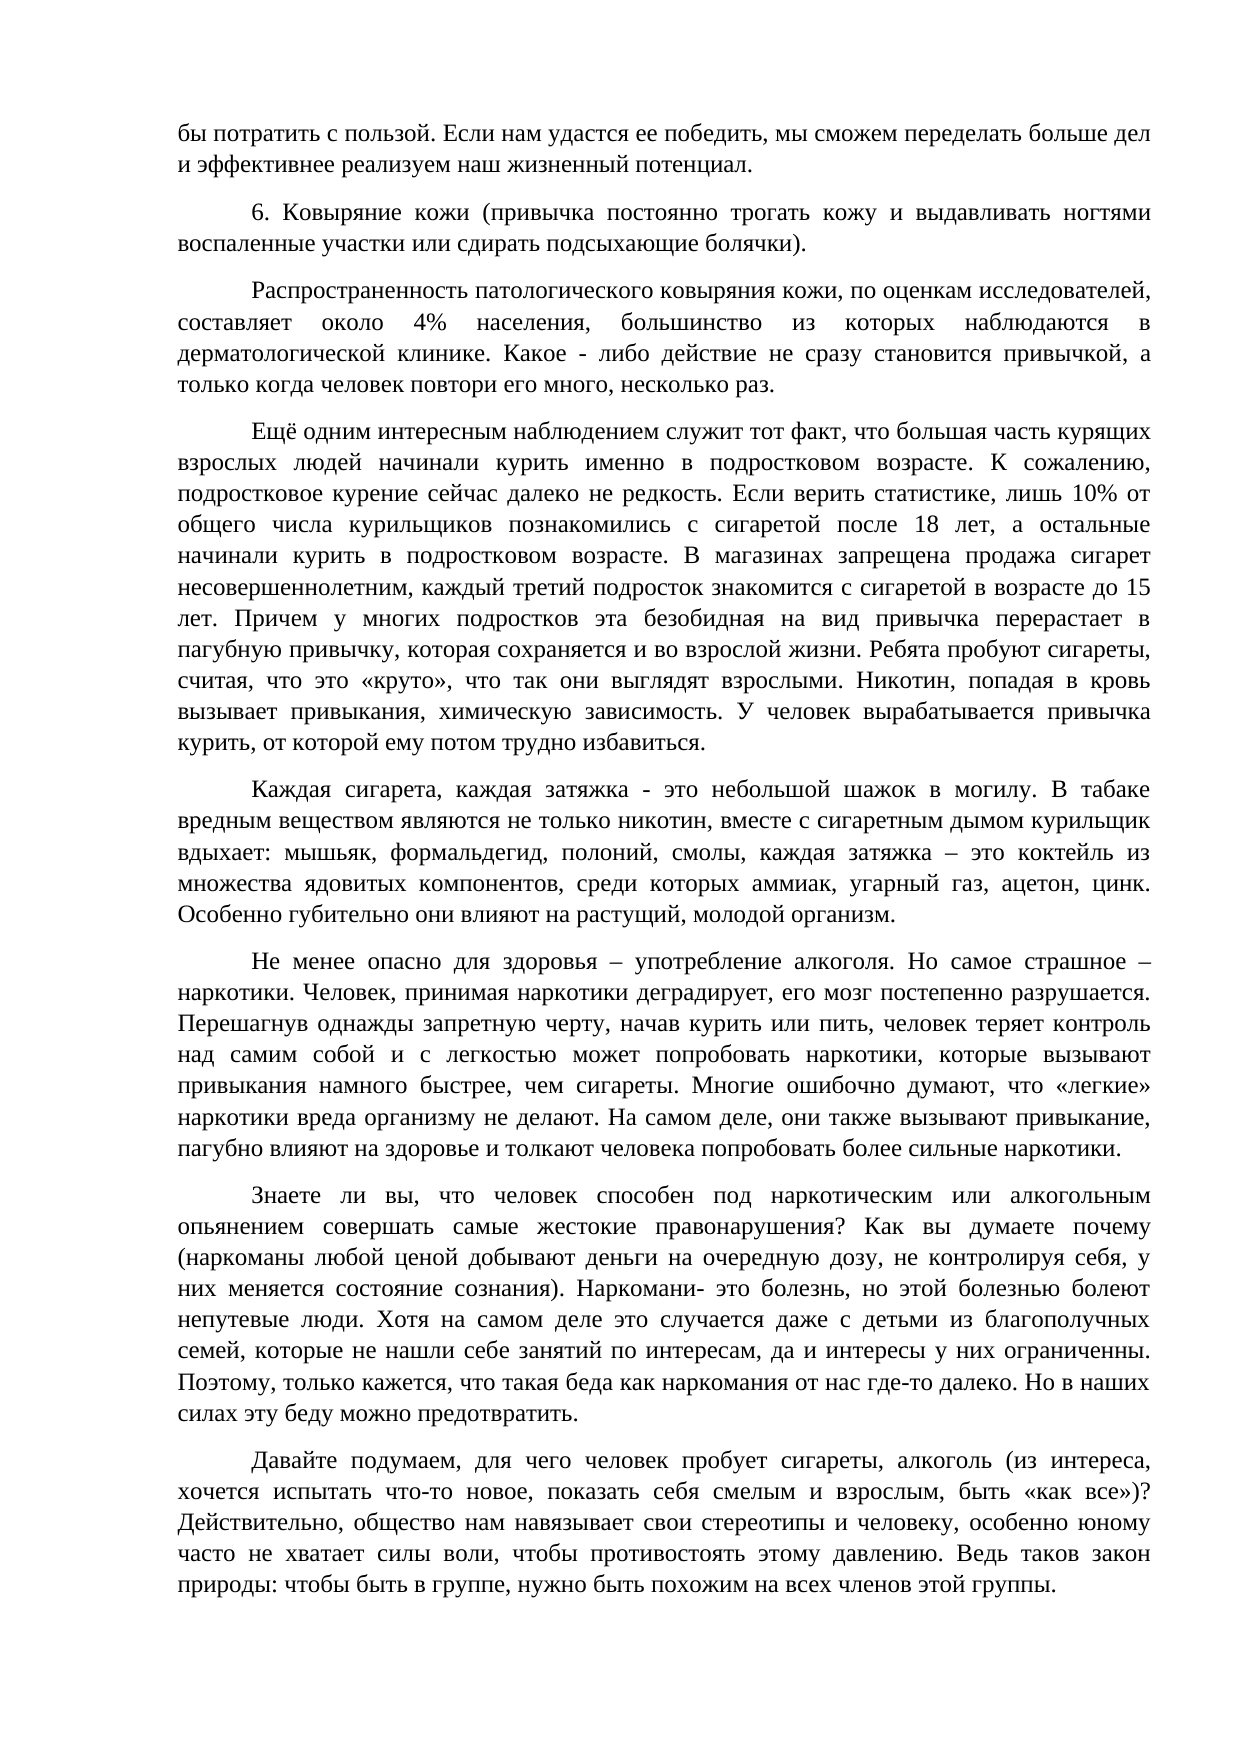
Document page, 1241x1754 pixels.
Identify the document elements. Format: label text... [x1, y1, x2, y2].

text Знаете ли вы, что человек способен под наркотическим или алкогольным опьянением совершать самые жестокие правонарушения? Как вы думаете почему (наркоманы любой ценой добывают деньги на очередную дозу, не контролируя себя, у них меняется состояние сознания). Наркомани- это болезнь, но этой болезнью болеют непутевые люди. Хотя на самом деле это случается даже с детьми из благополучных семей, которые не нашли себе занятий по интересам, да и интересы у них ограниченны. Поэтому, только кажется, что такая беда как наркомания от нас где-то далеко. Но в наших силах эту беду можно предотвратить. [177, 1180, 1152, 1426]
text Каждая сигарета, каждая затяжка - это небольшой шажок в могилу. В табаке вредным веществом являются не только никотин, вместе с сигаретным дымом курильщик вдыхает: мышьяк, формальдегид, полоний, смолы, каждая затяжка – это коктейль из множества ядовитых компонентов, среди которых аммиак, угарный газ, ацетон, цинк. Особенно губительно они влияют на растущий, молодой организм. [177, 774, 1152, 927]
text Распространенность патологического ковыряния кожи, по оценкам исследователей, составляет около 4% населения, большинство из которых наблюдаются в дерматологической клинике. Какое - либо действие не сразу становится привычкой, а только когда человек повтори его много, несколько раз. [177, 276, 1152, 397]
text Не менее опасно для здоровья – употребление алкоголя. Но самое страшное – наркотики. Человек, принимая наркотики деградирует, его мозг постепенно разрушается. Перешагнув однажды запретную черту, начав курить или пить, человек теряет контроль над самим собой и с легкостью может попробовать наркотики, которые вызывают привыкания намного быстрее, чем сигареты. Многие ошибочно думают, что «легкие» наркотики вреда организму не делают. На самом деле, они также вызывают привыкание, пагубно влияют на здоровье и толкают человека попробовать более сильные наркотики. [177, 946, 1152, 1161]
text 6. Ковыряние кожи (привычка постоянно трогать кожу и выдавливать ногтями воспаленные участки или сдирать подсыхающие болячки). [177, 197, 1152, 257]
text Давайте подумаем, для чего человек пробует сигареты, алкоголь (из интереса, хочется испытать что-то новое, показать себя смелым и взрослым, быть «как все»)? Действительно, общество нам навязывает свои стереотипы и человеку, особенно юному часто не хватает силы воли, чтобы противостоять этому давлению. Ведь таков закон природы: чтобы быть в группе, нужно быть похожим на всех членов этой группы. [177, 1445, 1152, 1598]
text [177, 118, 1152, 178]
text Ещё одним интересным наблюдением служит тот факт, что большая часть курящих взрослых людей начинали курить именно в подростковом возрасте. К сожалению, подростковое курение сейчас далеко не редкость. Если верить статистике, лишь 10% от общего числа курильщиков познакомились с сигаретой после 18 лет, а остальные начинали курить в подростковом возрасте. В магазинах запрещена продажа сигарет несовершеннолетним, каждый третий подросток знакомится с сигаретой в возрасте до 15 лет. Причем у многих подростков эта безобидная на вид привычка перерастает в пагубную привычку, которая сохраняется и во взрослой жизни. Ребята пробуют сигареты, считая, что это «круто», что так они выглядят взрослыми. Никотин, попадая в кровь вызывает привыкания, химическую зависимость. У человек вырабатывается привычка курить, от которой ему потом трудно избавиться. [177, 416, 1152, 756]
